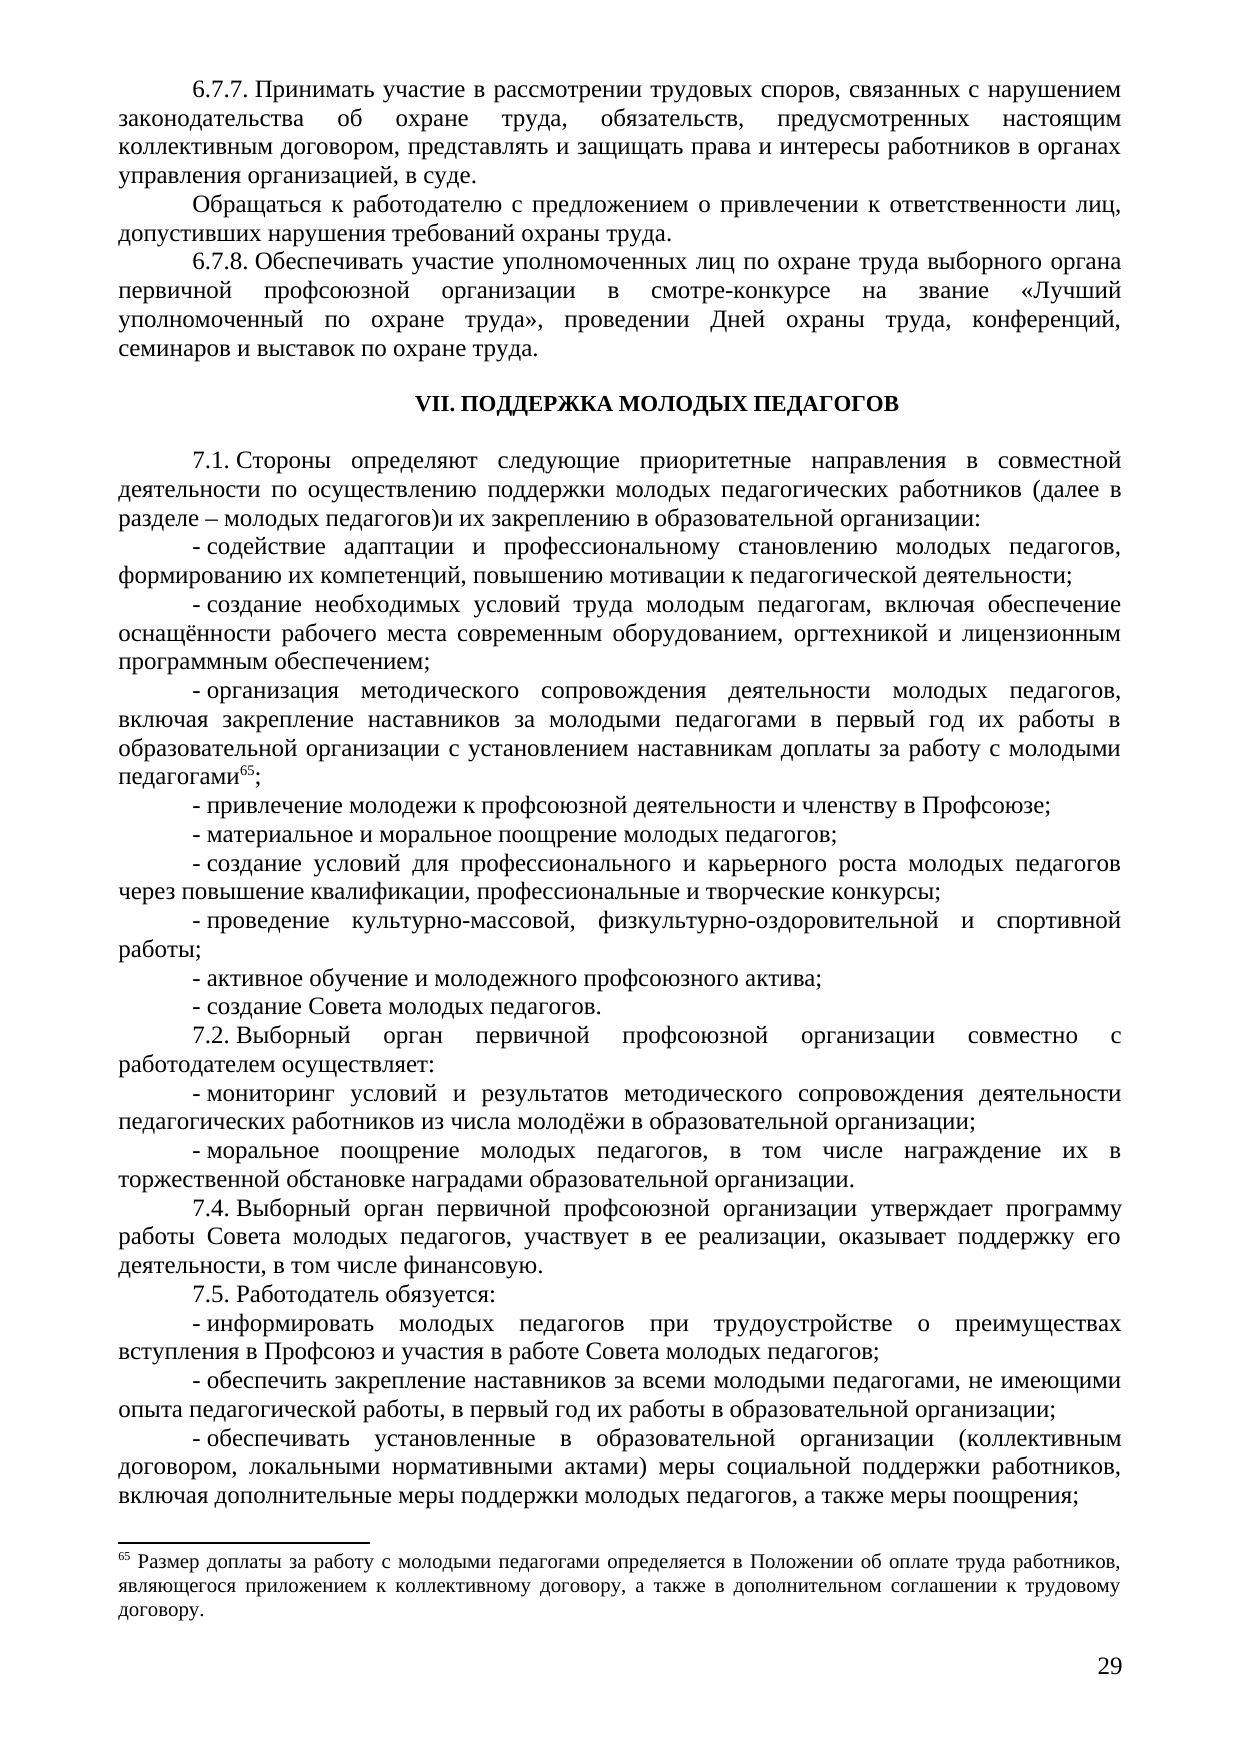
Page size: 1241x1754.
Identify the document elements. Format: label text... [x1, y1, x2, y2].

text 6.7.7. Принимать участие в рассмотрении трудовых споров, связанных с нарушением законодательства об охране труда, обязательств, предусмотренных настоящим коллективным договором, представлять и защищать права и интересы работников в органах управления организацией, в суде. [118, 74, 1122, 189]
text 6.7.8. Обеспечивать участие уполномоченных лиц по охране труда выборного органа первичной профсоюзной организации в смотре-конкурсе на звание «Лучший уполномоченный по охране труда», проведении Дней охраны труда, конференций, семинаров и выставок по охране труда. [118, 246, 1122, 361]
text - создание необходимых условий труда молодым педагогам, включая обеспечение оснащённости рабочего места современным оборудованием, оргтехникой и лицензионным программным обеспечением; [118, 589, 1122, 675]
text - привлечение молодежи к профсоюзной деятельности и членству в Профсоюзе; [118, 790, 1122, 819]
text 7.1. Стороны определяют следующие приоритетные направления в совместной деятельности по осуществлению поддержки молодых педагогических работников (далее в разделе – молодых педагогов)и их закреплению в образовательной организации: [118, 445, 1122, 531]
text 7.5. Работодатель обязуется: [118, 1279, 1122, 1308]
text - информировать молодых педагогов при трудоустройстве о преимуществах вступления в Профсоюз и участия в работе Совета молодых педагогов; [118, 1308, 1122, 1365]
text - активное обучение и молодежного профсоюзного актива; [118, 963, 1122, 991]
text 7.4. Выборный орган первичной профсоюзной организации утверждает программу работы Совета молодых педагогов, участвует в ее реализации, оказывает поддержку его деятельности, в том числе финансовую. [118, 1193, 1122, 1279]
text Обращаться к работодателю с предложением о привлечении к ответственности лиц, допустивших нарушения требований охраны труда. [118, 189, 1122, 246]
text - обеспечивать установленные в образовательной организации (коллективным договором, локальными нормативными актами) меры социальной поддержки работников, включая дополнительные меры поддержки молодых педагогов, а также меры поощрения; [118, 1423, 1122, 1509]
text - содействие адаптации и профессиональному становлению молодых педагогов, формированию их компетенций, повышению мотивации к педагогической деятельности; [118, 531, 1122, 589]
text - организация методического сопровождения деятельности молодых педагогов, включая закрепление наставников за молодыми педагогами в первый год их работы в образовательной организации с установлением наставникам доплаты за работу с молодыми педагогами; [118, 675, 1122, 790]
text 7.2. Выборный орган первичной профсоюзной организации совместно с работодателем осуществляет: [118, 1020, 1122, 1078]
text - материальное и моральное поощрение молодых педагогов; [118, 819, 1122, 848]
text - проведение культурно-массовой, физкультурно-оздоровительной и спортивной работы; [118, 905, 1122, 963]
text - создание условий для профессионального и карьерного роста молодых педагогов через повышение квалификации, профессиональные и творческие конкурсы; [118, 848, 1122, 905]
text VII. ПОДДЕРЖКА МОЛОДЫХ ПЕДАГОГОВ [118, 390, 1122, 416]
text - мониторинг условий и результатов методического сопровождения деятельности педагогических работников из числа молодёжи в образовательной организации; [118, 1078, 1122, 1135]
text - моральное поощрение молодых педагогов, в том числе награждение их в торжественной обстановке наградами образовательной организации. [118, 1135, 1122, 1193]
text - создание Совета молодых педагогов. [118, 991, 1122, 1020]
text - обеспечить закрепление наставников за всеми молодыми педагогами, не имеющими опыта педагогической работы, в первый год их работы в образовательной организации; [118, 1365, 1122, 1423]
